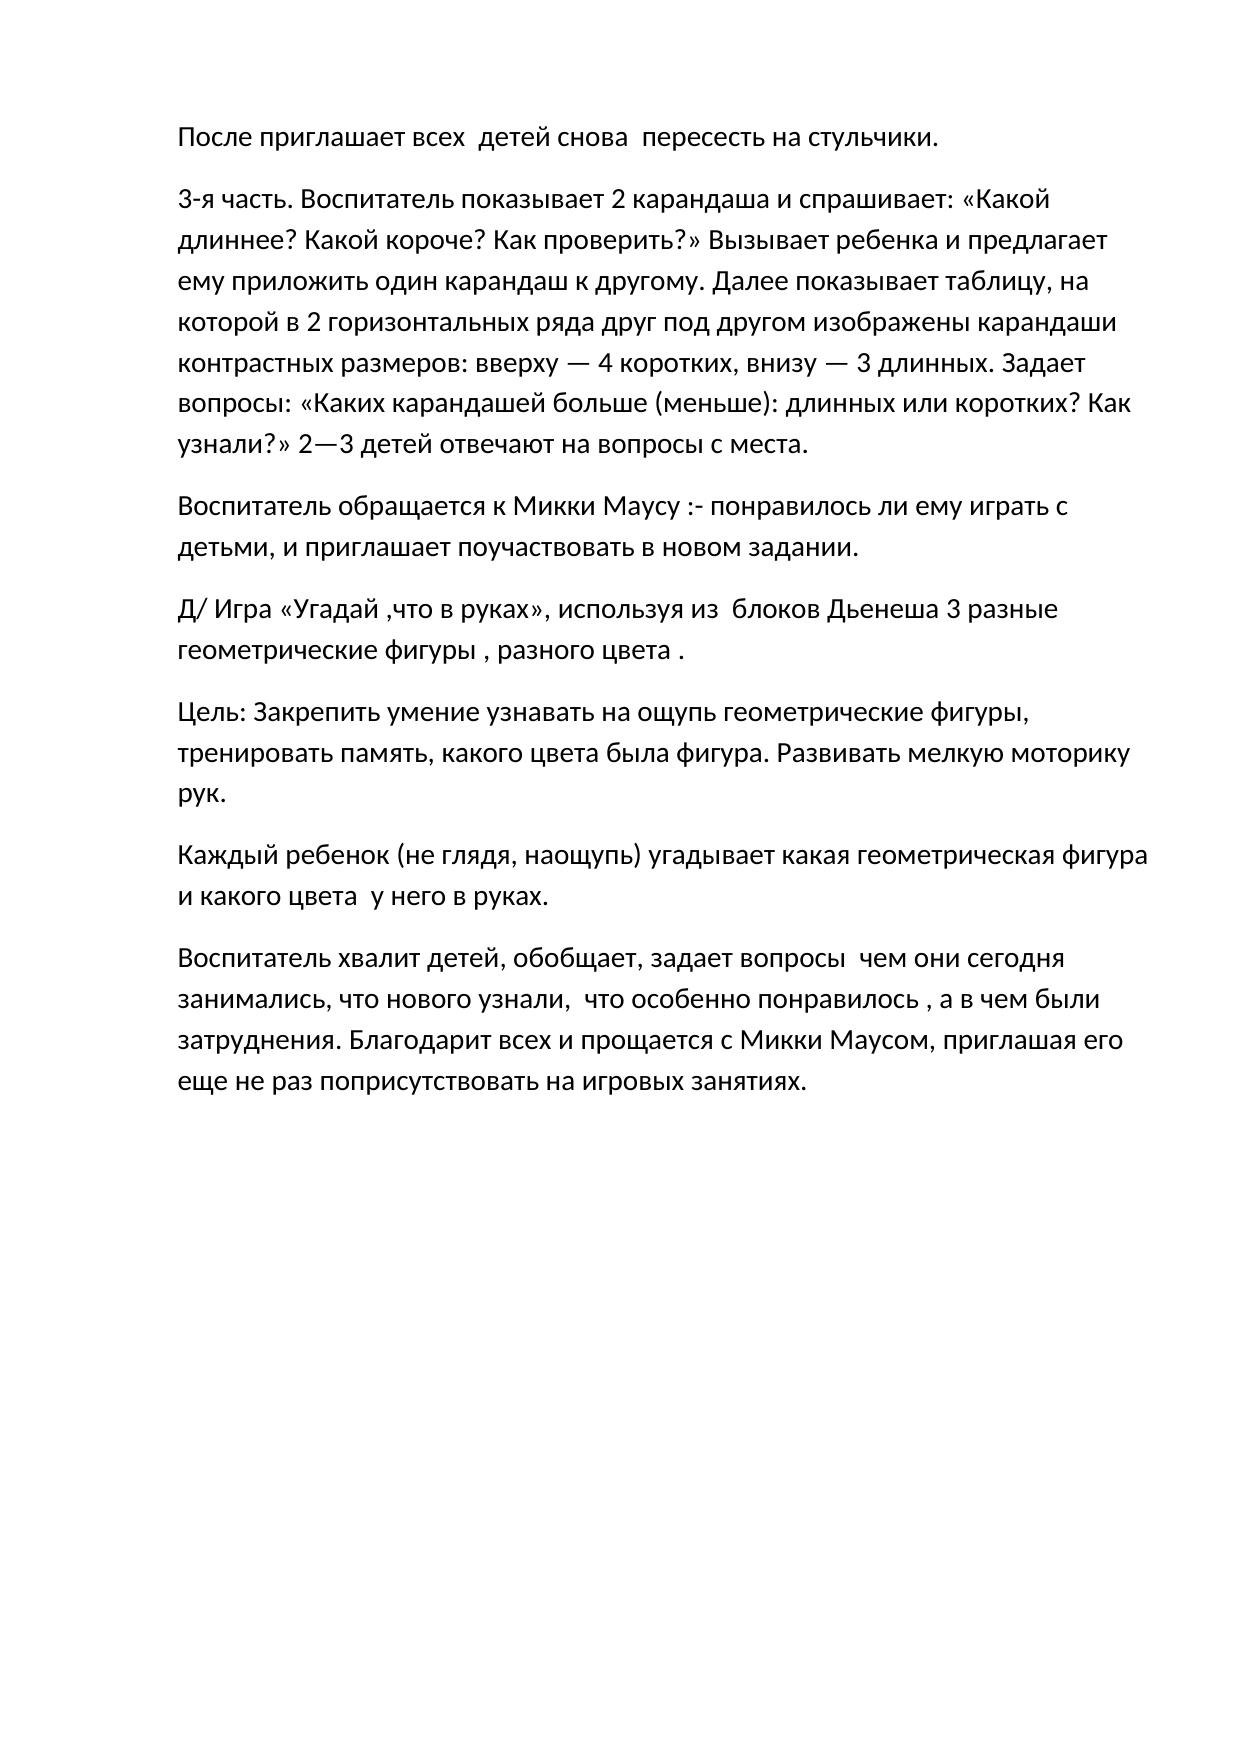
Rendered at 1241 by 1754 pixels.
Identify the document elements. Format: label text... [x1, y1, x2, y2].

text Воспитатель хвалит детей, обобщает, задает вопросы чем они сегодня занимались, что нового узнали, что особенно понравилось , а в чем были затруднения. Благодарит всех и прощается с Микки Маусом, приглашая его еще не раз поприсутствовать на игровых занятиях. [177, 939, 1152, 1097]
text Д/ Игра «Угадай ,что в руках», используя из блоков Дьенеша 3 разные геометрические фигуры , разного цвета . [177, 590, 1152, 667]
text Каждый ребенок (не глядя, наощупь) угадывает какая геометрическая фигура и какого цвета у него в руках. [177, 836, 1152, 913]
text 3-я часть. Воспитатель показывает 2 карандаша и спрашивает: «Какой длиннее? Какой короче? Как проверить?» Вызывает ребенка и предлагает ему приложить один карандаш к другому. Далее показывает таблицу, на которой в 2 горизонтальных ряда друг под другом изображены карандаши контрастных размеров: вверху — 4 коротких, внизу — 3 длинных. Задает вопросы: «Каких карандашей больше (меньше): длинных или коротких? Как узнали?» 2—3 детей отвечают на вопросы с места. [177, 180, 1152, 461]
text После приглашает всех детей снова пересесть на стульчики. [177, 118, 1152, 154]
text Цель: Закрепить умение узнавать на ощупь геометрические фигуры, тренировать память, какого цвета была фигура. Развивать мелкую моторику рук. [177, 693, 1152, 810]
text Воспитатель обращается к Микки Маусу :- понравилось ли ему играть с детьми, и приглашает поучаствовать в новом задании. [177, 487, 1152, 564]
